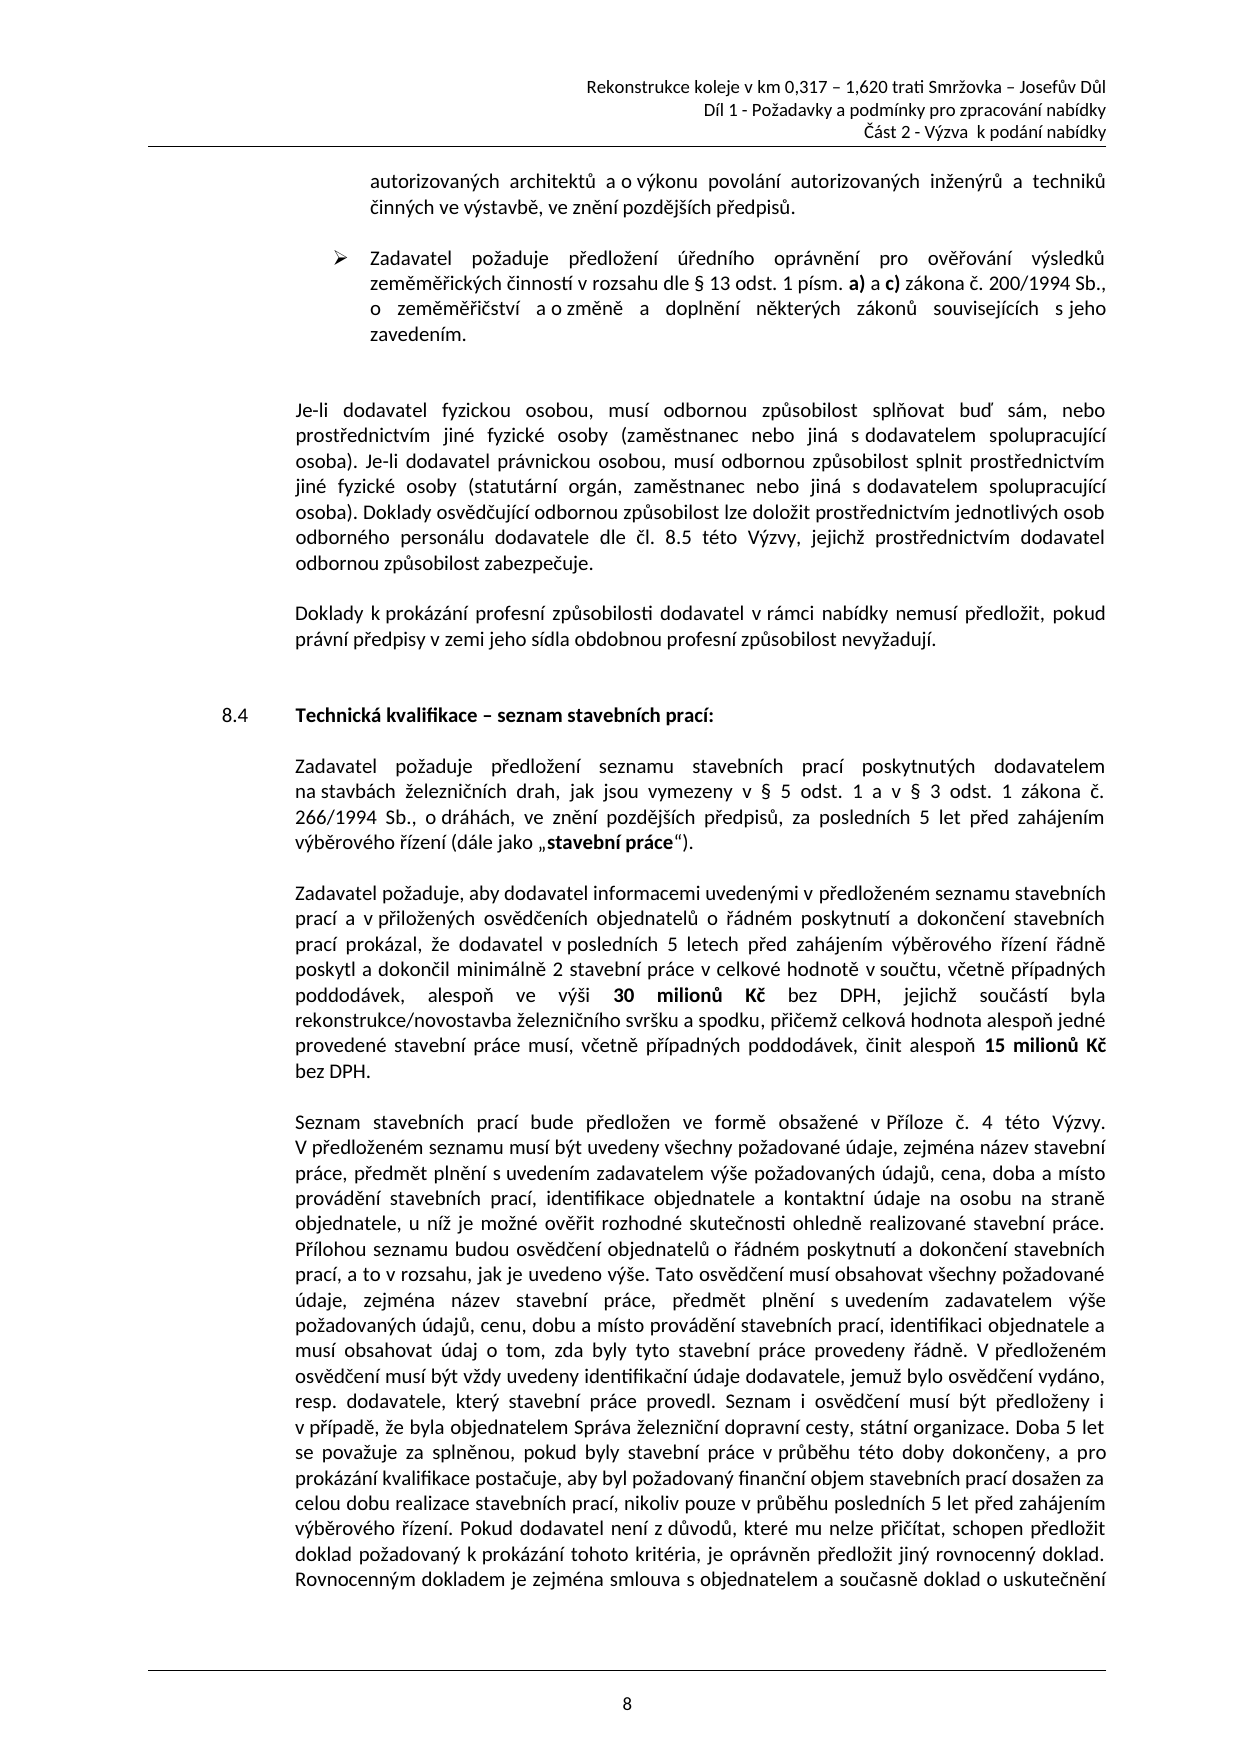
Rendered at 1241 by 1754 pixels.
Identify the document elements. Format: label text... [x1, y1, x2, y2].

text Zadavatel požaduje předložení seznamu stavebních prací poskytnutých dodavatelem na stavbách železničních drah, jak jsou vymezeny v § 5 odst. 1 a v § 3 odst. 1 zákona č. 266/1994 Sb., o dráhách, ve znění pozdějších předpisů, za posledních 5 let před zahájením výběrového řízení (dále jako „stavební práce“). [295, 753, 1106, 855]
list Technická kvalifikace – seznam stavebních prací: [222, 702, 1106, 728]
text Je-li dodavatel fyzickou osobou, musí odbornou způsobilost splňovat buď sám, nebo prostřednictvím jiné fyzické osoby (zaměstnanec nebo jiná s dodavatelem spolupracující osoba). Je-li dodavatel právnickou osobou, musí odbornou způsobilost splnit prostřednictvím jiné fyzické osoby (statutární orgán, zaměstnanec nebo jiná s dodavatelem spolupracující osoba). Doklady osvědčující odbornou způsobilost lze doložit prostřednictvím jednotlivých osob odborného personálu dodavatele dle čl. 8.5 této Výzvy, jejichž prostřednictvím dodavatel odbornou způsobilost zabezpečuje. [295, 397, 1106, 575]
text Zadavatel požaduje, aby dodavatel informacemi uvedenými v předloženém seznamu stavebních prací a v přiložených osvědčeních objednatelů o řádném poskytnutí a dokončení stavebních prací prokázal, že dodavatel v posledních 5 letech před zahájením výběrového řízení řádně poskytl a dokončil minimálně 2 stavební práce v celkové hodnotě v součtu, včetně případných poddodávek, alespoň ve výši 30 milionů Kč bez DPH, jejichž součástí byla rekonstrukce/novostavba železničního svršku a spodku, přičemž celková hodnota alespoň jedné provedené stavební práce musí, včetně případných poddodávek, činit alespoň 15 milionů Kč bez DPH. [295, 880, 1106, 1083]
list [332, 168, 1106, 219]
list Zadavatel požaduje předložení úředního oprávnění pro ověřování výsledků zeměměřických činností v rozsahu dle § 13 odst. 1 písm. a) a c) zákona č. 200/1994 Sb., o zeměměřičství a o změně a doplnění některých zákonů souvisejících s jeho zavedením. [332, 245, 1106, 346]
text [295, 1109, 1106, 1592]
text Doklady k prokázání profesní způsobilosti dodavatel v rámci nabídky nemusí předložit, pokud právní předpisy v zemi jeho sídla obdobnou profesní způsobilost nevyžadují. [295, 601, 1106, 651]
